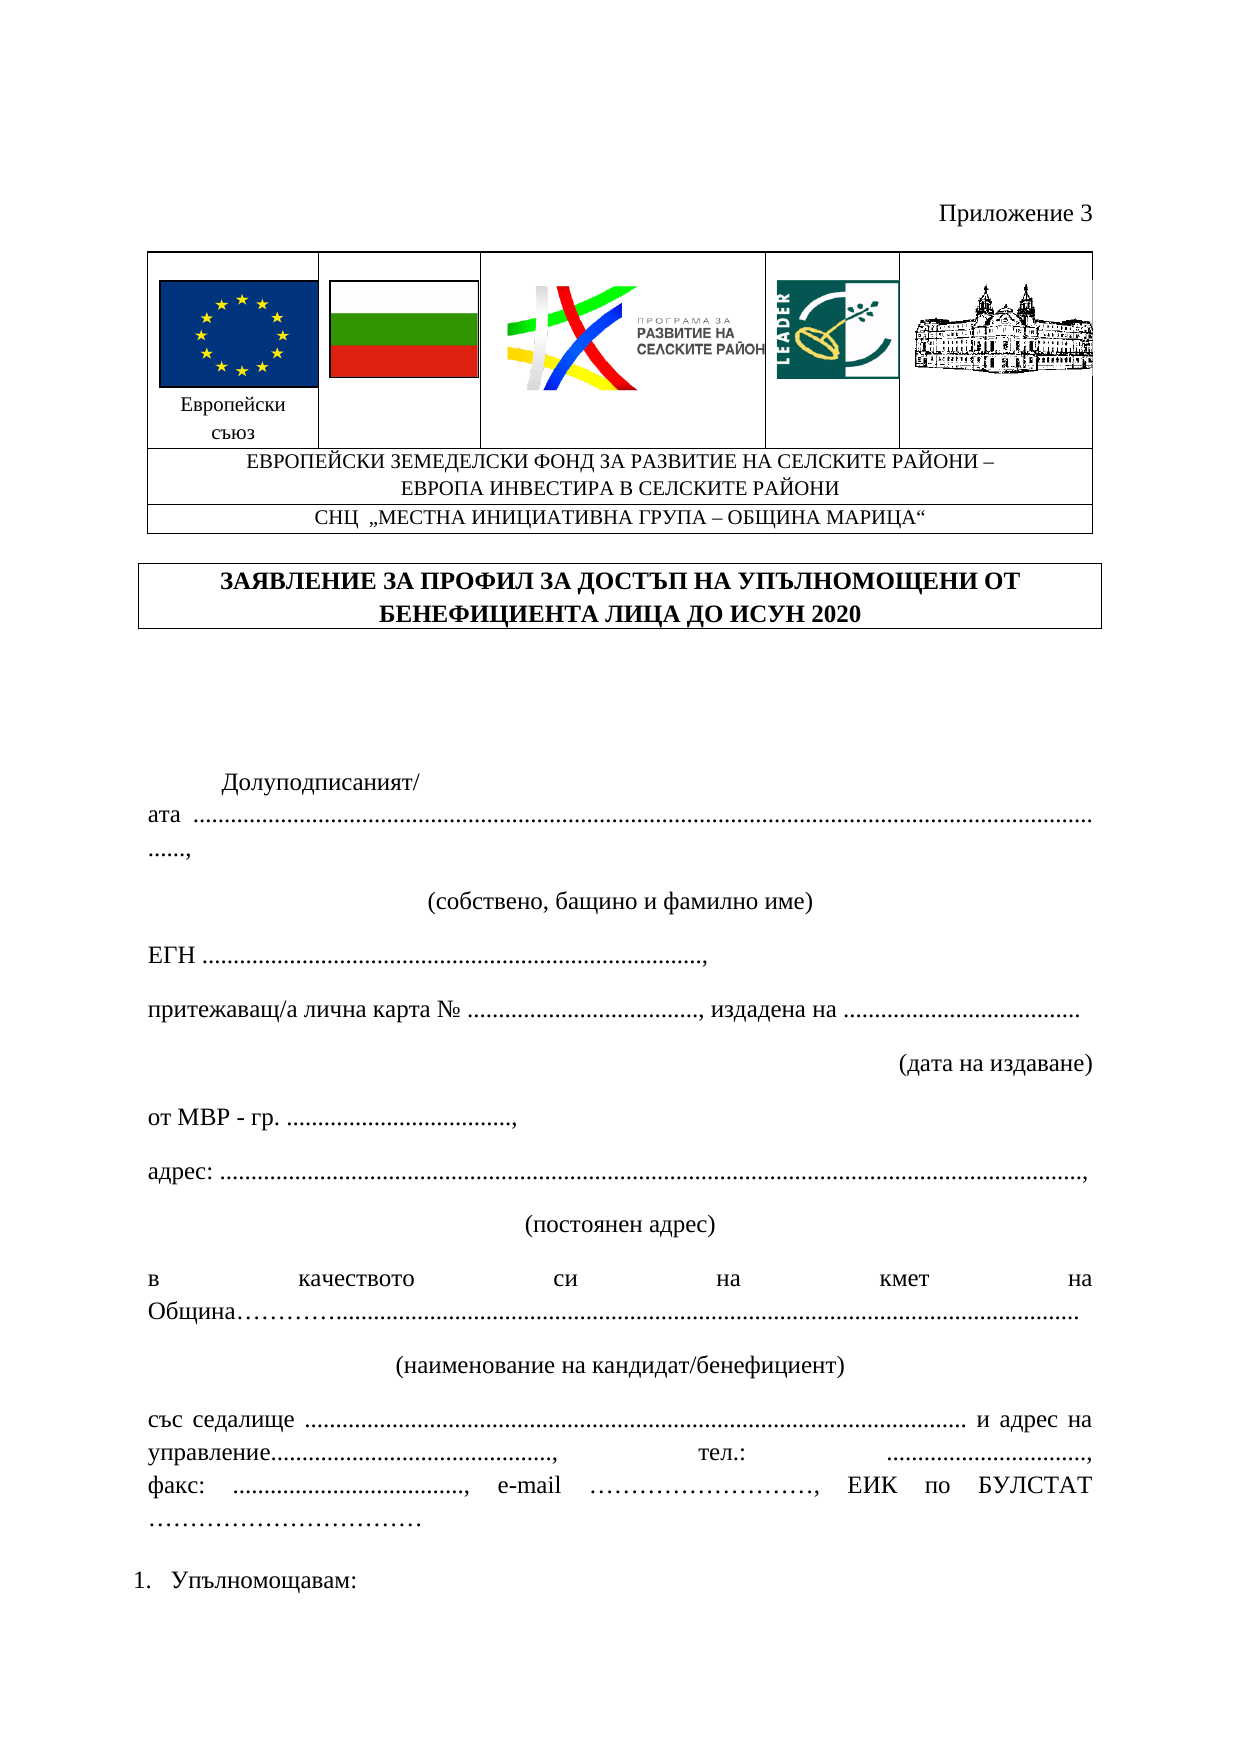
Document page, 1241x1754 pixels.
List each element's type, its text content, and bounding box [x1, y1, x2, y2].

table_header [900, 253, 1092, 448]
list Упълномощавам: [133, 1565, 1093, 1594]
picture [911, 280, 1093, 376]
text ЗАЯВЛЕНИЕ ЗА ПРОФИЛ ЗА ДОСТЪП НА УПЪЛНОМОЩЕНИ ОТ БЕНЕФИЦИЕНТА ЛИЦА ДО ИСУН 2020 [139, 564, 1101, 628]
text адрес: .........................................................................................................................................., [148, 1156, 1093, 1184]
text притежаващ/а лична карта № ....................................., издадена на ...................................... [148, 994, 1093, 1023]
table_cell СНЦ „МЕСТНА ИНИЦИАТИВНА ГРУПА – ОБЩИНА МАРИЦА“ [148, 505, 1092, 533]
picture [776, 280, 900, 379]
text Долуподписаният/ата ......................................................................................................................................................, [148, 767, 1093, 861]
picture [491, 277, 766, 398]
text от МВР - гр. ...................................., [148, 1102, 1093, 1131]
table_header [481, 253, 765, 448]
text (постоянен адрес) [148, 1209, 1093, 1238]
text в качеството си на кмет на Община…………....................................................................................................................... [148, 1263, 1093, 1325]
text ЕГН ................................................................................, [148, 940, 1093, 969]
text със седалище .......................................................................................................... и адрес на управление............................................., тел.: ................................, факс: ....................................., e-mail ………………………, ЕИК по БУЛСТАТ …………………………… [148, 1404, 1093, 1532]
table_cell ЕВРОПЕЙСКИ ЗЕМЕДЕЛСКИ ФОНД ЗА РАЗВИТИЕ НА СЕЛСКИТЕ РАЙОНИ – ЕВРОПА ИНВЕСТИРА В СЕЛСКИТЕ РАЙОНИ [148, 449, 1092, 504]
table_header [319, 253, 480, 448]
text (собствено, бащино и фамилно име) [148, 886, 1093, 915]
table_header [766, 253, 899, 448]
text (дата на издаване) [148, 1048, 1093, 1077]
text (наименование на кандидат/бенефициент) [148, 1350, 1093, 1379]
table_header Европейски съюз [148, 253, 318, 448]
text Приложение 3 [148, 198, 1093, 226]
